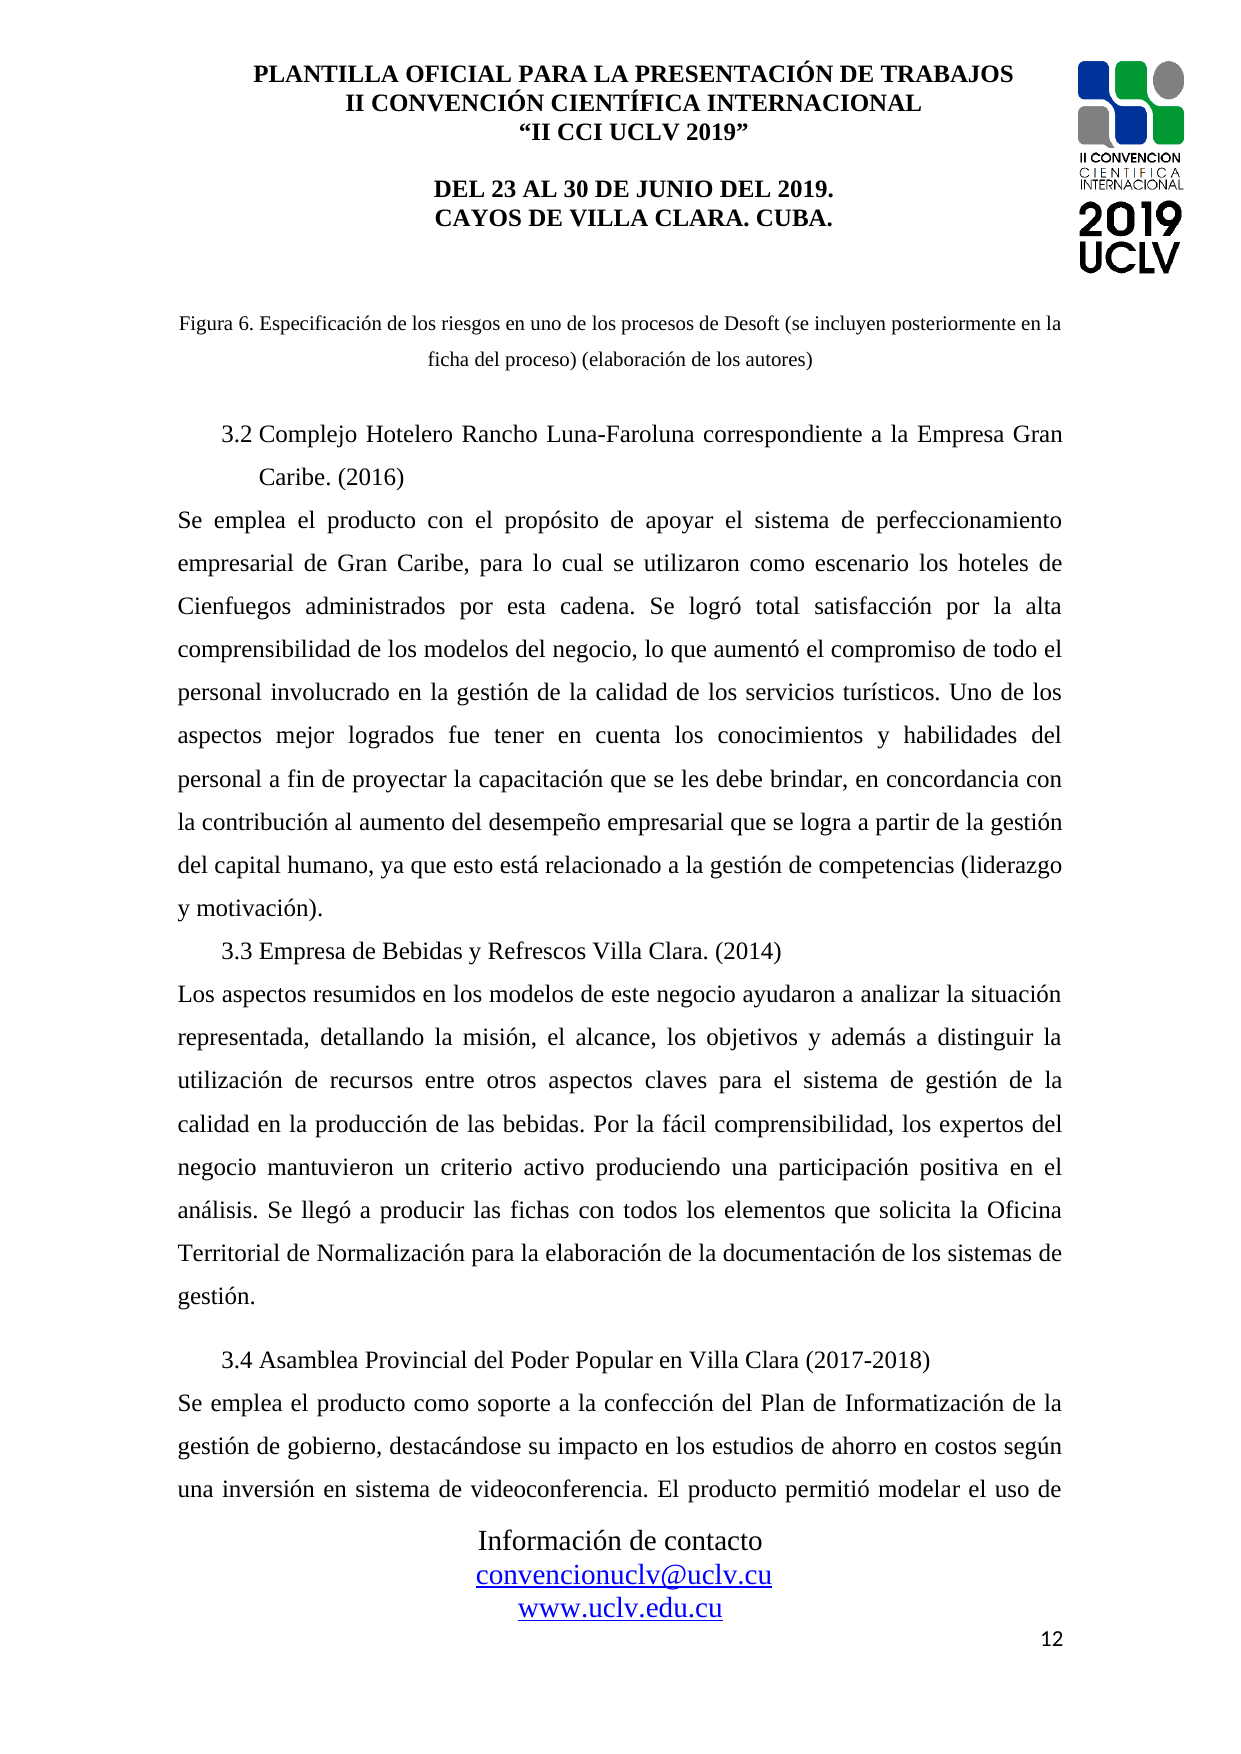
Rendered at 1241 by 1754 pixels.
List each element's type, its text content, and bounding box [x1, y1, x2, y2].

text Figura 6. Especificación de los riesgos en uno de los procesos de Desoft (se incluyen posteriormente en la ficha del proceso) (elaboración de los autores) [177, 311, 1063, 371]
text Los aspectos resumidos en los modelos de este negocio ayudaron a analizar la situación representada, detallando la misión, el alcance, los objetivos y además a distinguir la utilización de recursos entre otros aspectos claves para el sistema de gestión de la calidad en la producción de las bebidas. Por la fácil comprensibilidad, los expertos del negocio mantuvieron un criterio activo produciendo una participación positiva en el análisis. Se llegó a producir las fichas con todos los elementos que solicita la Oficina Territorial de Normalización para la elaboración de la documentación de los sistemas de gestión. [177, 979, 1063, 1310]
list Asamblea Provincial del Poder Popular en Villa Clara (2017-2018) [221, 1345, 1063, 1374]
picture [1072, 59, 1193, 283]
text Se emplea el producto con el propósito de apoyar el sistema de perfeccionamiento empresarial de Gran Caribe, para lo cual se utilizaron como escenario los hoteles de Cienfuegos administrados por esta cadena. Se logró total satisfacción por la alta comprensibilidad de los modelos del negocio, lo que aumentó el compromiso de todo el personal involucrado en la gestión de la calidad de los servicios turísticos. Uno de los aspectos mejor logrados fue tener en cuenta los conocimientos y habilidades del personal a fin de proyectar la capacitación que se les debe brindar, en concordancia con la contribución al aumento del desempeño empresarial que se logra a partir de la gestión del capital humano, ya que esto está relacionado a la gestión de competencias (liderazgo y motivación). [177, 505, 1063, 922]
list Complejo Hotelero Rancho Luna-Faroluna correspondiente a la Empresa Gran Caribe. (2016) [221, 419, 1063, 491]
list Empresa de Bebidas y Refrescos Villa Clara. (2014) [221, 936, 1063, 965]
